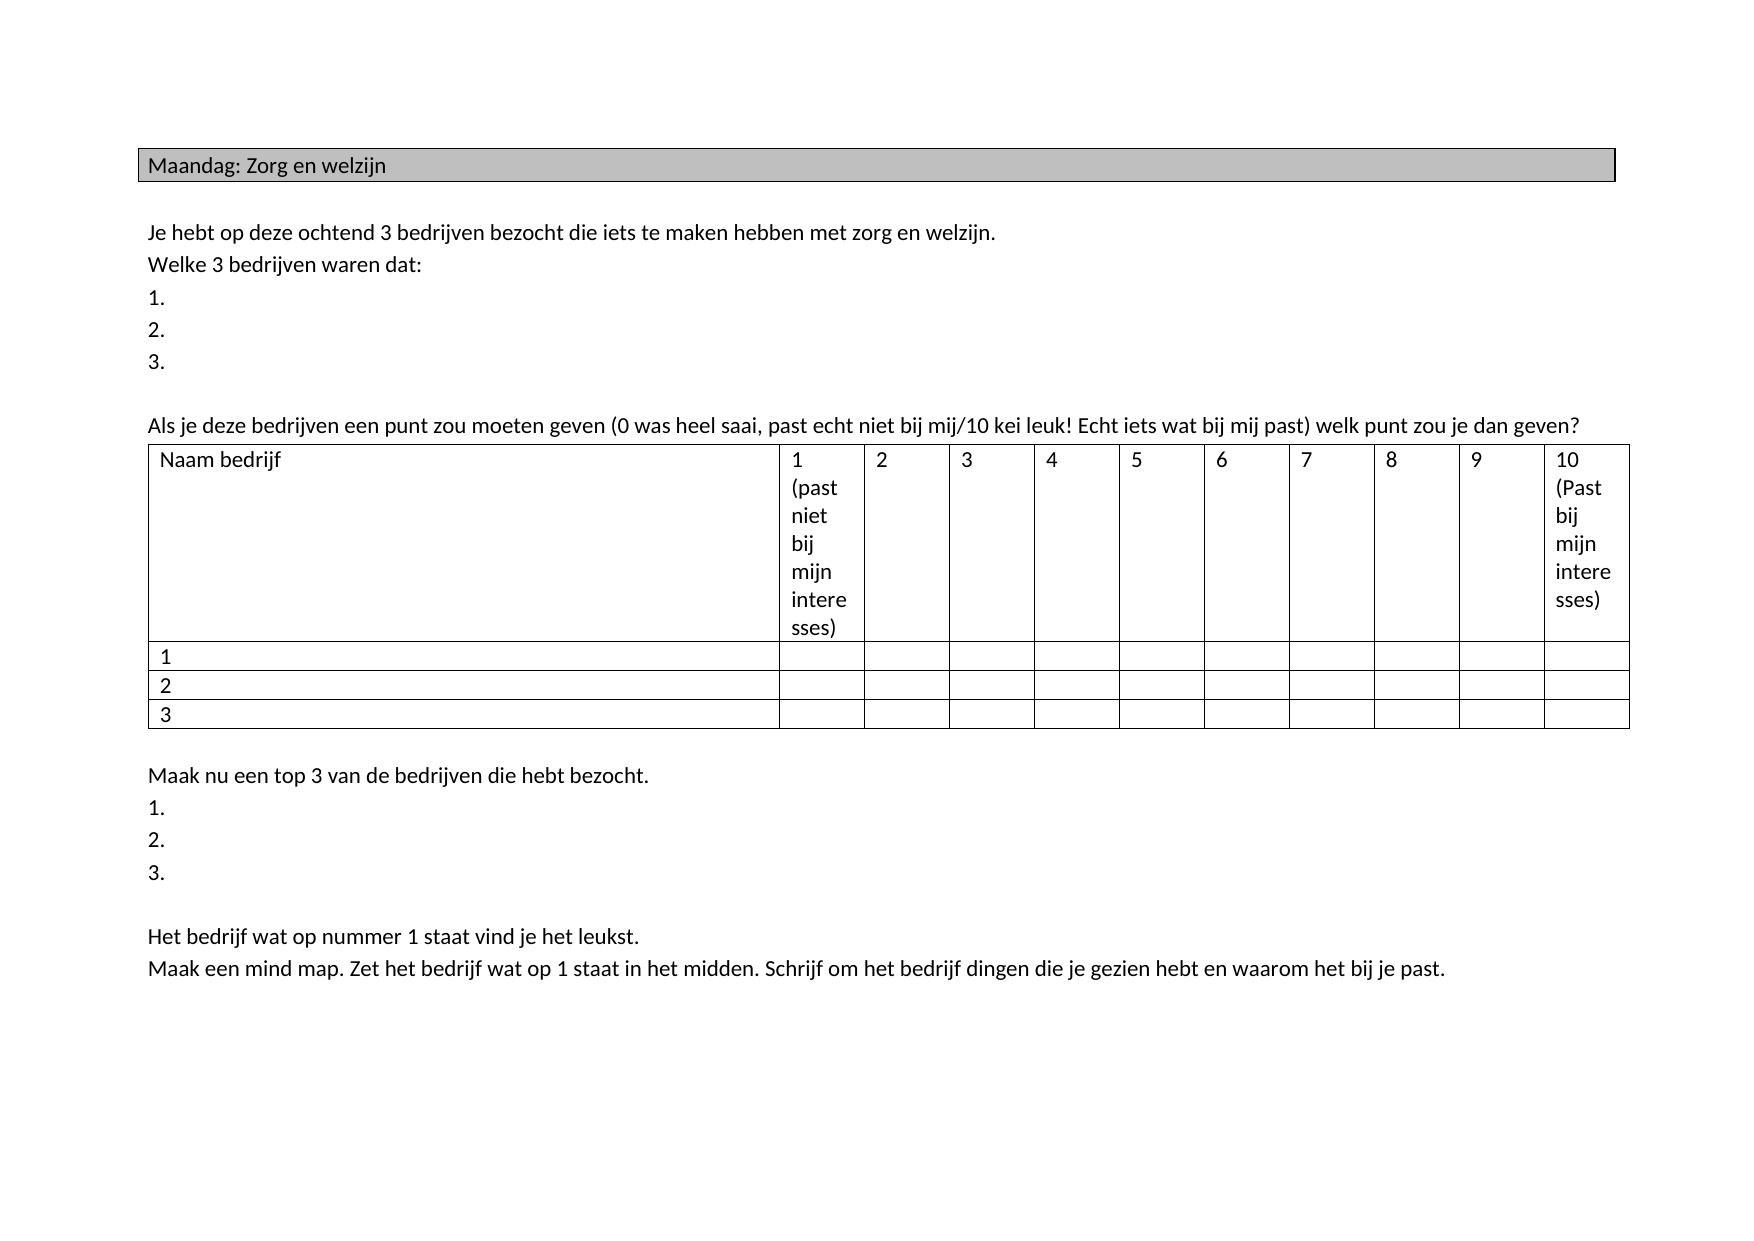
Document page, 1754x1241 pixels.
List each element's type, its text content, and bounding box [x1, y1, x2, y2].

text Welke 3 bedrijven waren dat: [148, 251, 1606, 278]
text Het bedrijf wat op nummer 1 staat vind je het leukst. [148, 922, 1606, 950]
table_cell [1290, 642, 1374, 670]
table_header 8 [1375, 445, 1459, 641]
table_cell [780, 671, 864, 699]
table_header 3 [950, 445, 1034, 641]
table_cell [1460, 700, 1544, 728]
table_cell [865, 700, 949, 728]
table_cell 3 [149, 700, 779, 728]
table_cell [1545, 700, 1629, 728]
table_header 5 [1120, 445, 1204, 641]
table_cell [950, 671, 1034, 699]
table_cell [1205, 642, 1289, 670]
table_header Naam bedrijf [149, 445, 779, 641]
text Als je deze bedrijven een punt zou moeten geven (0 was heel saai, past echt niet bij mij/10 kei leuk! Echt iets wat bij mij past) welk punt zou je dan geven? [148, 411, 1606, 439]
table_cell [1035, 671, 1119, 699]
table_cell [1290, 671, 1374, 699]
text 1. [148, 283, 1606, 311]
table_cell [1460, 671, 1544, 699]
table_cell [1375, 700, 1459, 728]
table_header 7 [1290, 445, 1374, 641]
text 2. [148, 826, 1606, 854]
table_cell [950, 700, 1034, 728]
table_cell [1375, 642, 1459, 670]
table_cell [1205, 700, 1289, 728]
table_cell 2 [149, 671, 779, 699]
table_cell [1035, 700, 1119, 728]
text Maak een mind map. Zet het bedrijf wat op 1 staat in het midden. Schrijf om het bedrijf dingen die je gezien hebt en waarom het bij je past. [148, 954, 1606, 982]
text 1. [148, 793, 1606, 821]
text 3. [148, 858, 1606, 886]
text 2. [148, 315, 1606, 343]
text Maandag: Zorg en welzijn [139, 149, 1614, 181]
text 3. [148, 347, 1606, 375]
table_cell [780, 700, 864, 728]
table_cell [950, 642, 1034, 670]
table_cell [1290, 700, 1374, 728]
table_header 2 [865, 445, 949, 641]
table_cell [1375, 671, 1459, 699]
table_cell [1120, 671, 1204, 699]
table_cell [1035, 642, 1119, 670]
table_cell [1205, 671, 1289, 699]
table_header 6 [1205, 445, 1289, 641]
table_header 9 [1460, 445, 1544, 641]
table_cell [865, 671, 949, 699]
table_cell [1120, 700, 1204, 728]
table_header 4 [1035, 445, 1119, 641]
table_cell [865, 642, 949, 670]
table_header 1 (past niet bij mijn interesses) [780, 445, 864, 641]
table_cell [1460, 642, 1544, 670]
text Je hebt op deze ochtend 3 bedrijven bezocht die iets te maken hebben met zorg en welzijn. [148, 218, 1606, 246]
table_cell [1545, 671, 1629, 699]
table_cell [1545, 642, 1629, 670]
text Maak nu een top 3 van de bedrijven die hebt bezocht. [148, 761, 1606, 789]
table_cell 1 [149, 642, 779, 670]
table_cell [780, 642, 864, 670]
table_cell [1120, 642, 1204, 670]
table_header 10 (Past bij mijn interesses) [1545, 445, 1629, 641]
